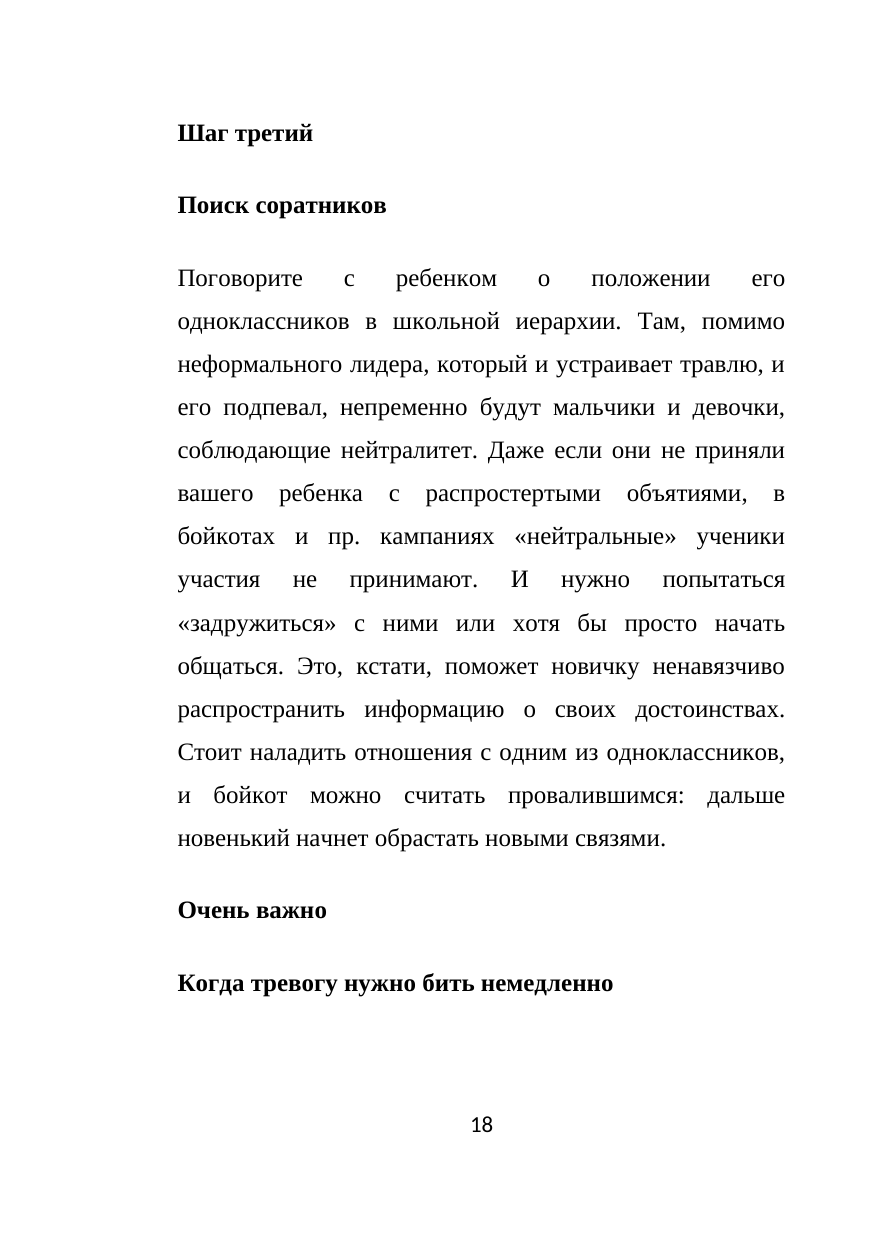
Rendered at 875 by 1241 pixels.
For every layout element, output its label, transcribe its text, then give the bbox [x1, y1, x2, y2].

text Поиск соратников [177, 190, 786, 219]
text Очень важно [177, 896, 786, 924]
text Поговорите с ребенком о положении его одноклассников в школьной иерархии. Там, помимо неформального лидера, который и устраивает травлю, и его подпевал, непременно будут мальчики и девочки, соблюдающие нейтралитет. Даже если они не приняли вашего ребенка с распростертыми объятиями, в бойкотах и пр. кампаниях «нейтральные» ученики участия не принимают. И нужно попытаться «задружиться» с ними или хотя бы просто начать общаться. Это, кстати, поможет новичку ненавязчиво распространить информацию о своих достоинствах. Стоит наладить отношения с одним из одноклассников, и бойкот можно считать провалившимся: дальше новенький начнет обрастать новыми связями. [177, 263, 786, 852]
text Когда тревогу нужно бить немедленно [177, 968, 786, 997]
text Шаг третий [177, 118, 786, 147]
